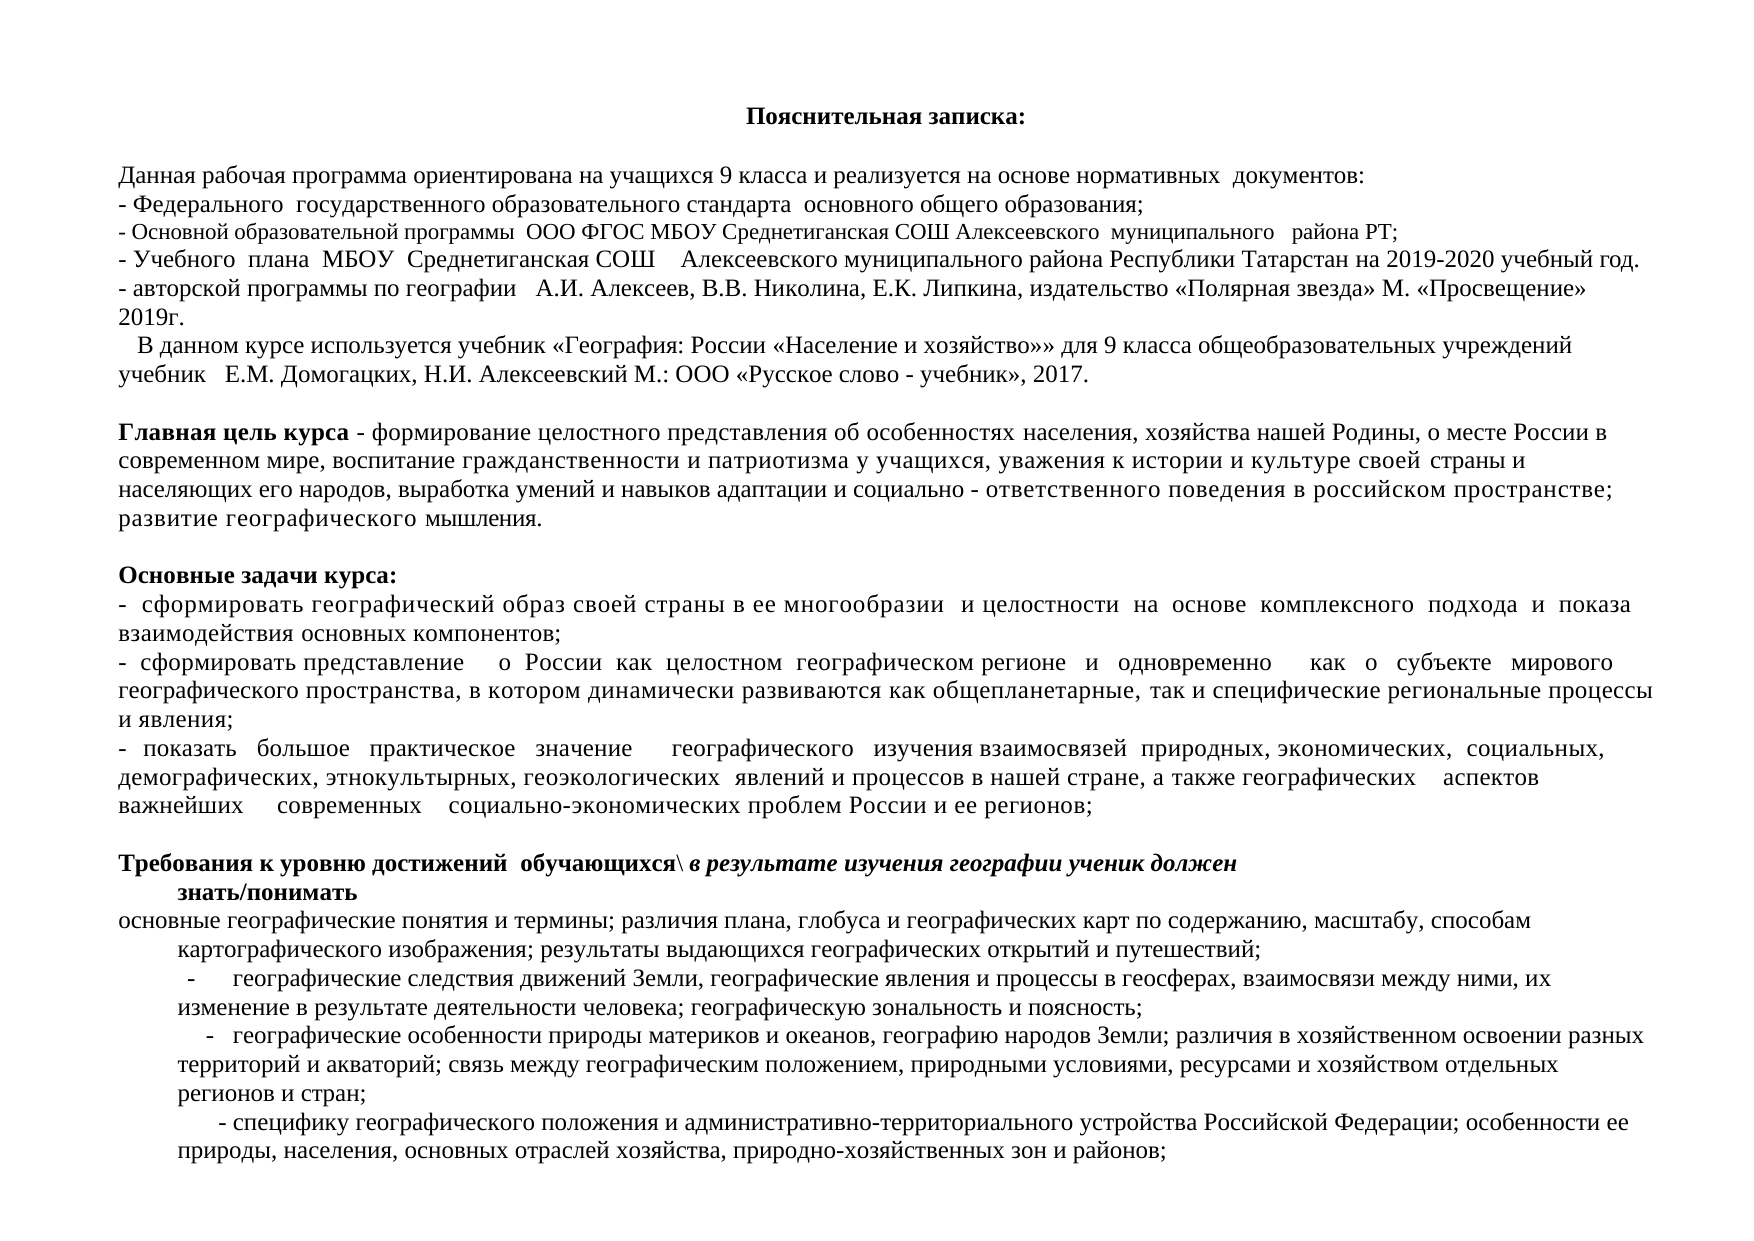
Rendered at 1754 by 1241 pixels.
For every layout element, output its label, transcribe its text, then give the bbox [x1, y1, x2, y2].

text - сформировать представление о России как целостном географическом регионе и одновременно как о субъекте мирового географического пространства, в котором динамически развиваются как общепланетарные, так и специфические региональные процессы и явления; [118, 647, 1654, 733]
text основные географические понятия и термины; различия плана, глобуса и географических карт по содержанию, масштабу, способам картографического изображения; результаты выдающихся географических открытий и путешествий; [118, 905, 1654, 963]
text - Основной образовательной программы ООО ФГОС МБОУ Среднетиганская СОШ Алексеевского муниципального района РТ; [118, 218, 1654, 244]
text - Федерального государственного образовательного стандарта основного общего образования; [118, 189, 1654, 218]
text Пояснительная записка: [118, 98, 1654, 131]
text - сформировать географический образ своей страны в ее многообразии и целостности на основе комплексного подхода и показа взаимодействия основных компонентов; [118, 589, 1654, 647]
text Данная рабочая программа ориентирована на учащихся 9 класса и реализуется на основе нормативных документов: [118, 160, 1654, 189]
text Главная цель курса - формирование целостного представления об особенностях населения, хозяйства нашей Родины, о месте России в современном мире, воспитание гражданственности и патриотизма у учащихся, уважения к истории и культуре своей страны и населяющих его народов, выработка умений и навыков адаптации и социально - ответственного поведения в российском пространстве; развитие географического мышления. [118, 417, 1654, 532]
text - Учебного плана МБОУ Среднетиганская СОШ Алексеевского муниципального района Республики Татарстан на 2019-2020 учебный год. [118, 244, 1654, 273]
text - авторской программы по географии А.И. Алексеев, В.В. Николина, Е.К. Липкина, издательство «Полярная звезда» М. «Просвещение» 2019г. [118, 273, 1654, 330]
text - географические следствия движений Земли, географические явления и процессы в геосферах, взаимосвязи между ними, их изменение в результате деятельности человека; географическую зональность и поясность; [118, 963, 1654, 1020]
text В данном курсе используется учебник «География: России «Население и хозяйство»» для 9 класса общеобразовательных учреждений учебник Е.М. Домогацких, Н.И. Алексеевский М.: ООО «Русское слово - учебник», 2017. [118, 330, 1654, 388]
text Основные задачи курса: [118, 560, 1654, 589]
text - специфику географического положения и административно-территориального устройства Российской Федерации; особенности ее природы, населения, основных отраслей хозяйства, природно-хозяйственных зон и районов; [118, 1107, 1654, 1164]
text Требования к уровню достижений обучающихся\ в результате изучения географии ученик должен [118, 848, 1654, 877]
text - показать большое практическое значение географического изучения взаимосвязей природных, экономических, социальных, демографических, этнокультырных, геоэкологических явлений и процессов в нашей стране, а также географических аспектов важнейших современных социально-экономических проблем России и ее регионов; [118, 733, 1654, 819]
text знать/понимать [177, 877, 1654, 905]
text - географические особенности природы материков и океанов, географию народов Земли; различия в хозяйственном освоении разных территорий и акваторий; связь между географическим положением, природными условиями, ресурсами и хозяйством отдельных регионов и стран; [118, 1020, 1654, 1107]
